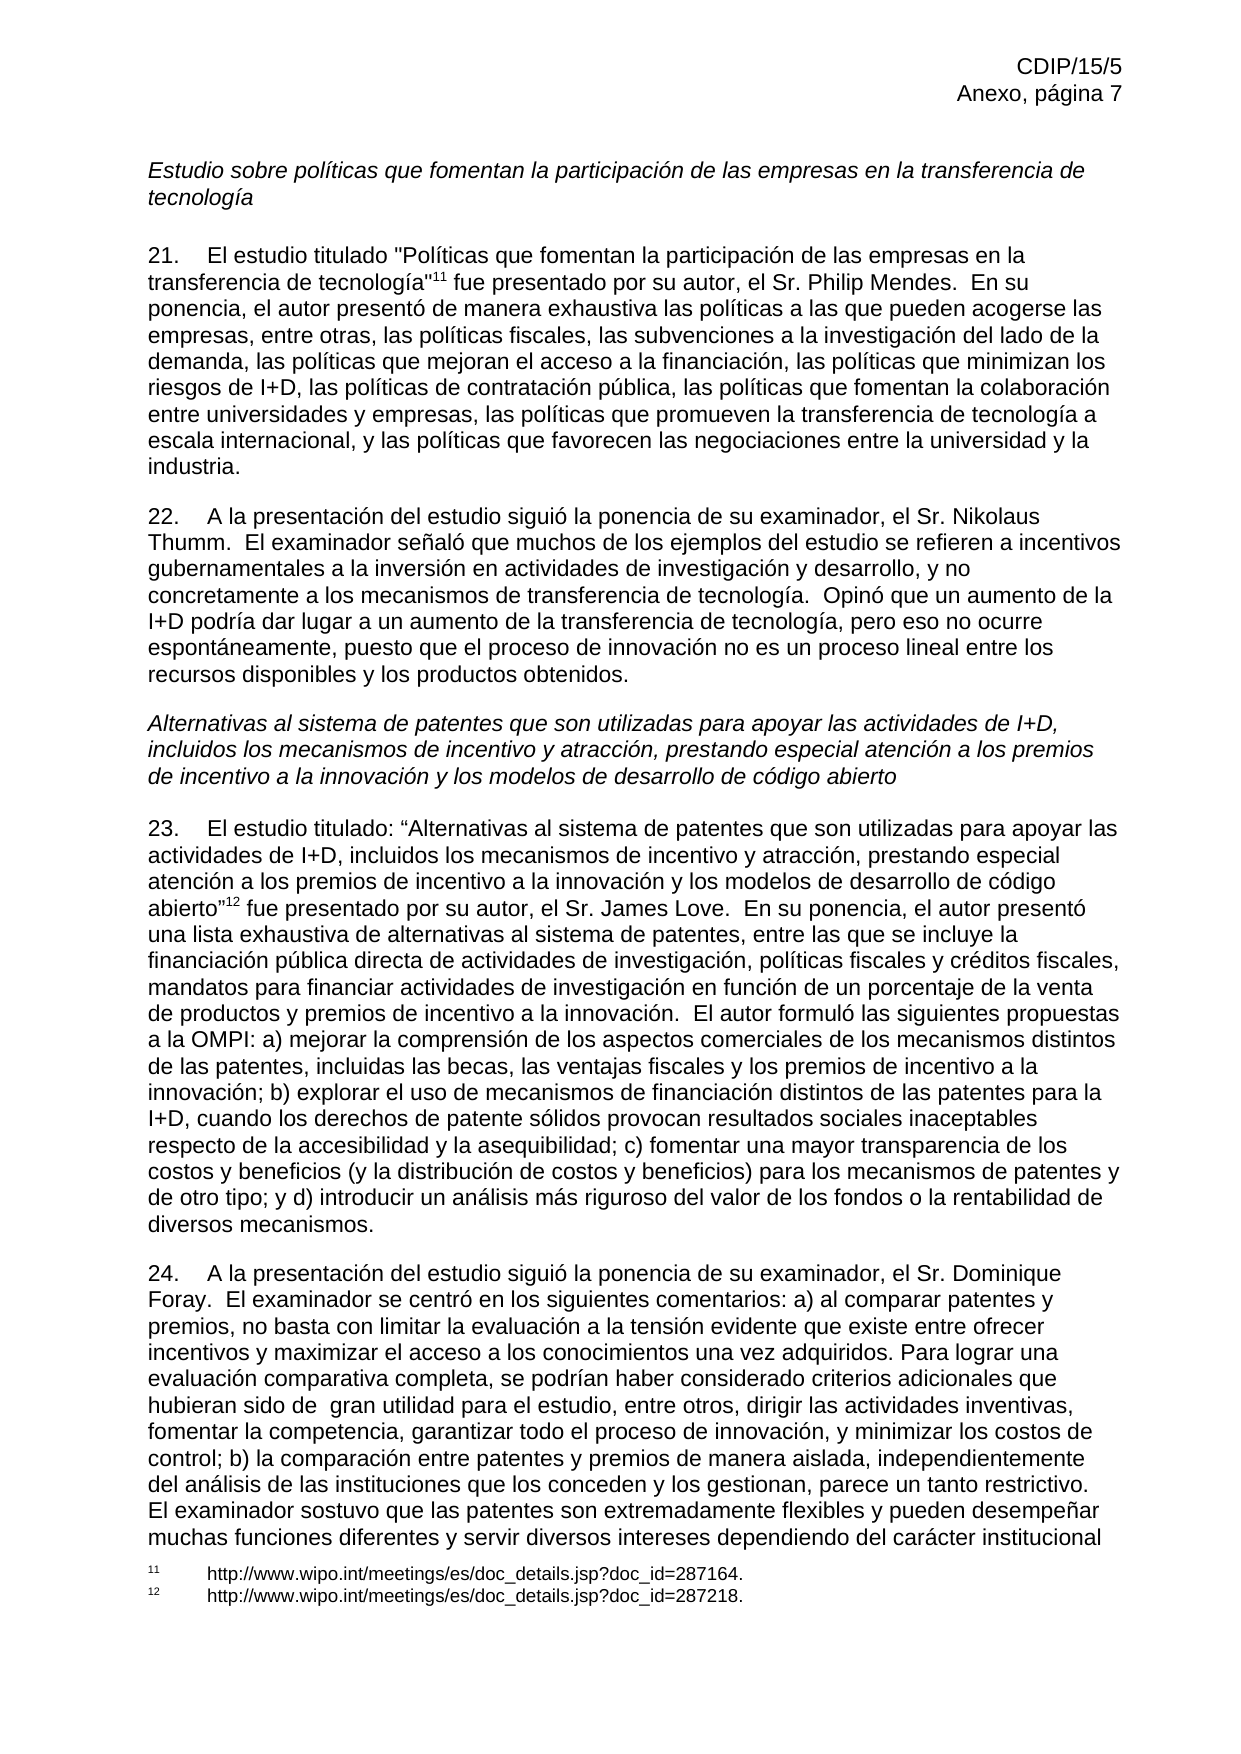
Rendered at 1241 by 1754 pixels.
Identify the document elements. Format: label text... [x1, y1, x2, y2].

list A la presentación del estudio siguió la ponencia de su examinador, el Sr. Nikolaus Thumm. El examinador señaló que muchos de los ejemplos del estudio se refieren a incentivos gubernamentales a la inversión en actividades de investigación y desarrollo, y no concretamente a los mecanismos de transferencia de tecnología. Opinó que un aumento de la I+D podría dar lugar a un aumento de la transferencia de tecnología, pero eso no ocurre espontáneamente, puesto que el proceso de innovación no es un proceso lineal entre los recursos disponibles y los productos obtenidos. [148, 503, 1122, 687]
list El estudio titulado: “Alternativas al sistema de patentes que son utilizadas para apoyar las actividades de I+D, incluidos los mecanismos de incentivo y atracción, prestando especial atención a los premios de incentivo a la innovación y los modelos de desarrollo de código abierto” fue presentado por su autor, el Sr. James Love. En su ponencia, el autor presentó una lista exhaustiva de alternativas al sistema de patentes, entre las que se incluye la financiación pública directa de actividades de investigación, políticas fiscales y créditos fiscales, mandatos para financiar actividades de investigación en función de un porcentaje de la venta de productos y premios de incentivo a la innovación. El autor formuló las siguientes propuestas a la OMPI: a) mejorar la comprensión de los aspectos comerciales de los mecanismos distintos de las patentes, incluidas las becas, las ventajas fiscales y los premios de incentivo a la innovación; b) explorar el uso de mecanismos de financiación distintos de las patentes para la I+D, cuando los derechos de patente sólidos provocan resultados sociales inaceptables respecto de la accesibilidad y la asequibilidad; c) fomentar una mayor transparencia de los costos y beneficios (y la distribución de costos y beneficios) para los mecanismos de patentes y de otro tipo; y d) introducir un análisis más riguroso del valor de los fondos o la rentabilidad de diversos mecanismos. [148, 815, 1122, 1237]
text Estudio sobre políticas que fomentan la participación de las empresas en la transferencia de tecnología [148, 157, 1122, 210]
list El estudio titulado "Políticas que fomentan la participación de las empresas en la transferencia de tecnología" fue presentado por su autor, el Sr. Philip Mendes. En su ponencia, el autor presentó de manera exhaustiva las políticas a las que pueden acogerse las empresas, entre otras, las políticas fiscales, las subvenciones a la investigación del lado de la demanda, las políticas que mejoran el acceso a la financiación, las políticas que minimizan los riesgos de I+D, las políticas de contratación pública, las políticas que fomentan la colaboración entre universidades y empresas, las políticas que promueven la transferencia de tecnología a escala internacional, y las políticas que favorecen las negociaciones entre la universidad y la industria. [148, 242, 1122, 480]
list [148, 1260, 1122, 1550]
text Alternativas al sistema de patentes que son utilizadas para apoyar las actividades de I+D, incluidos los mecanismos de incentivo y atracción, prestando especial atención a los premios de incentivo a la innovación y los modelos de desarrollo de código abierto [148, 710, 1122, 789]
